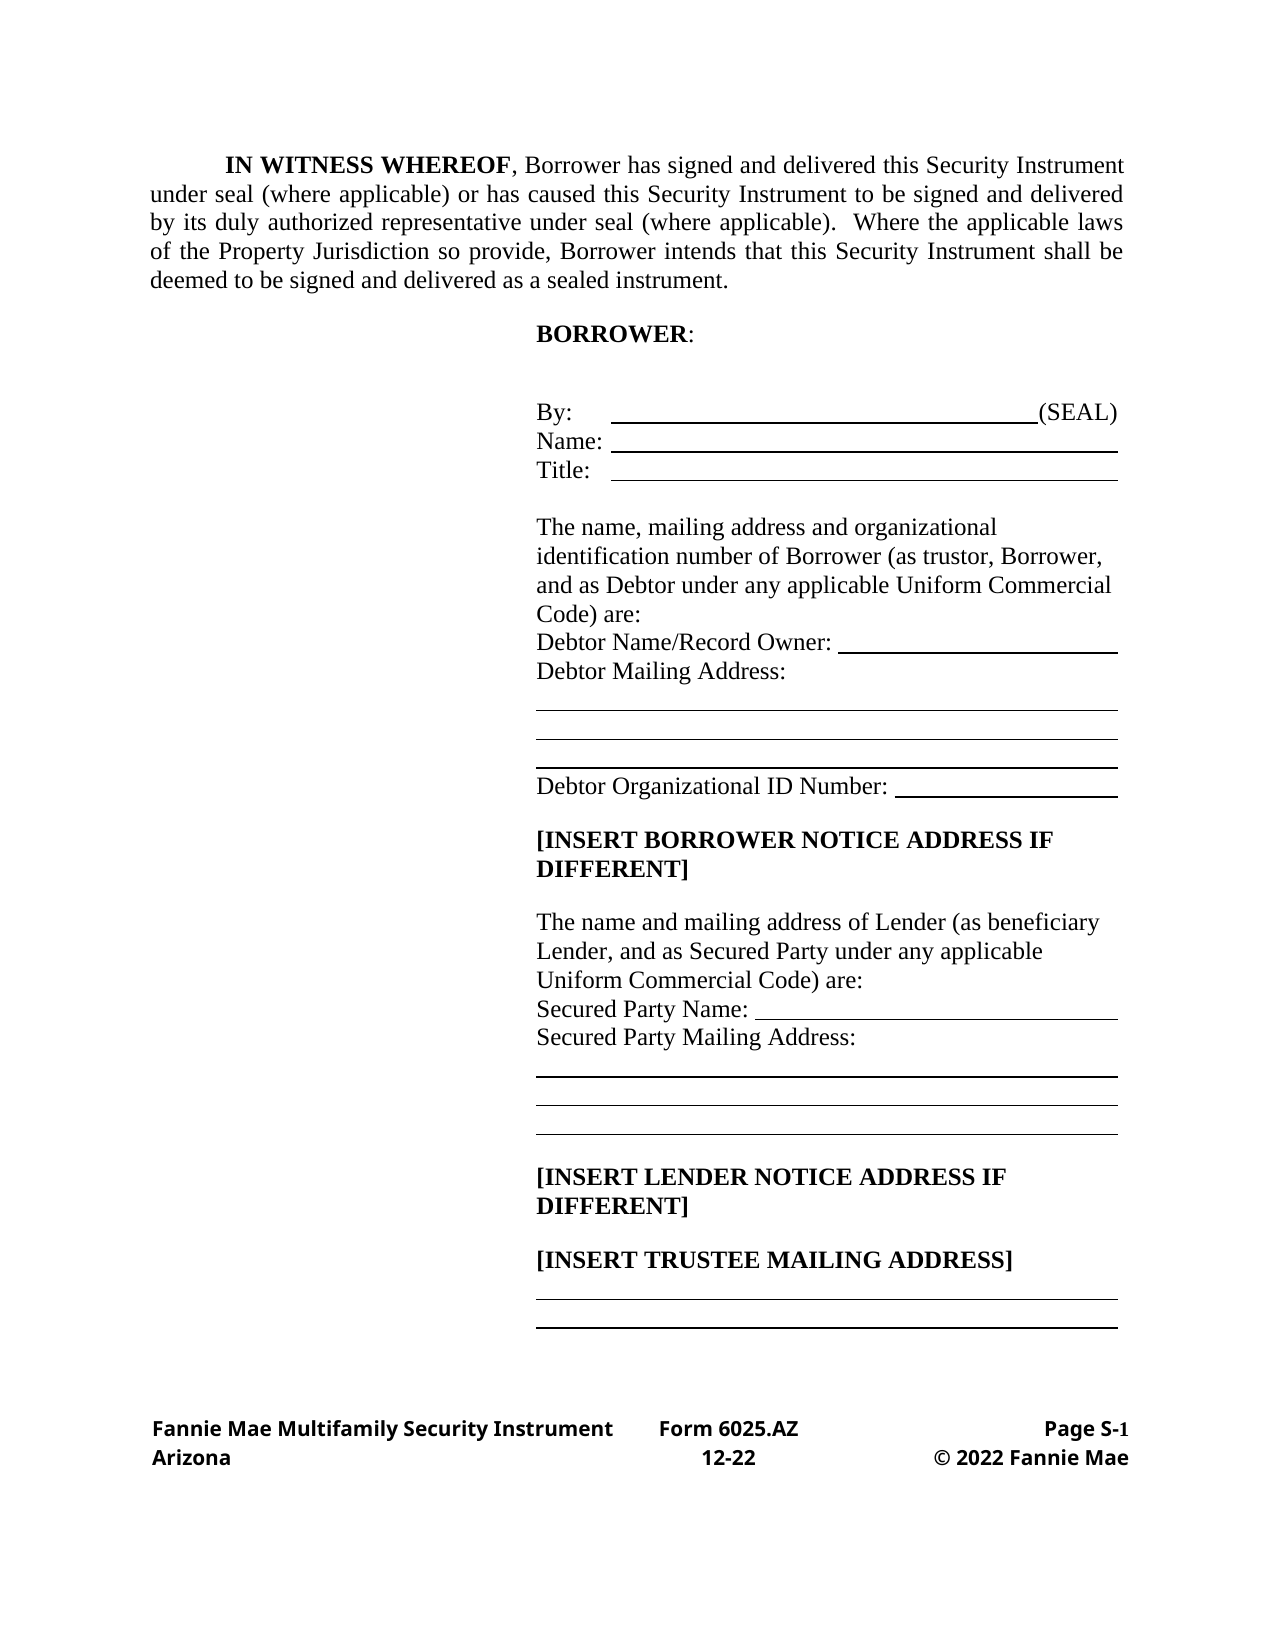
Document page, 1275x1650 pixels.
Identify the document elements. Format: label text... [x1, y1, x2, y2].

table_cell The name and mailing address of Lender (as beneficiary Lender, and as Secured Party under any applicable Uniform Commercial Code) are: Secured Party Name: Secured Party Mailing Address: [INSERT LENDER NOTICE ADDRESS IF DIFFERENT] [525, 908, 1125, 1220]
table_cell The name, mailing address and organizational identification number of Borrower (as trustor, Borrower, and as Debtor under any applicable Uniform Commercial Code) are: Debtor Name/Record Owner: Debtor Mailing Address: Debtor Organizational ID Number: [INSERT BORROWER NOTICE ADDRESS IF DIFFERENT] [525, 513, 1125, 907]
table_cell [INSERT TRUSTEE MAILING ADDRESS] [525, 1220, 1125, 1331]
table_cell By: (SEAL) Name: Title: [525, 348, 1125, 512]
table_header BORROWER: [525, 319, 1125, 347]
text IN WITNESS WHEREOF, Borrower has signed and delivered this Security Instrument under seal (where applicable) or has caused this Security Instrument to be signed and delivered by its duly authorized representative under seal (where applicable). Where the applicable laws of the Property Jurisdiction so provide, Borrower intends that this Security Instrument shall be deemed to be signed and delivered as a sealed instrument. [150, 150, 1125, 294]
